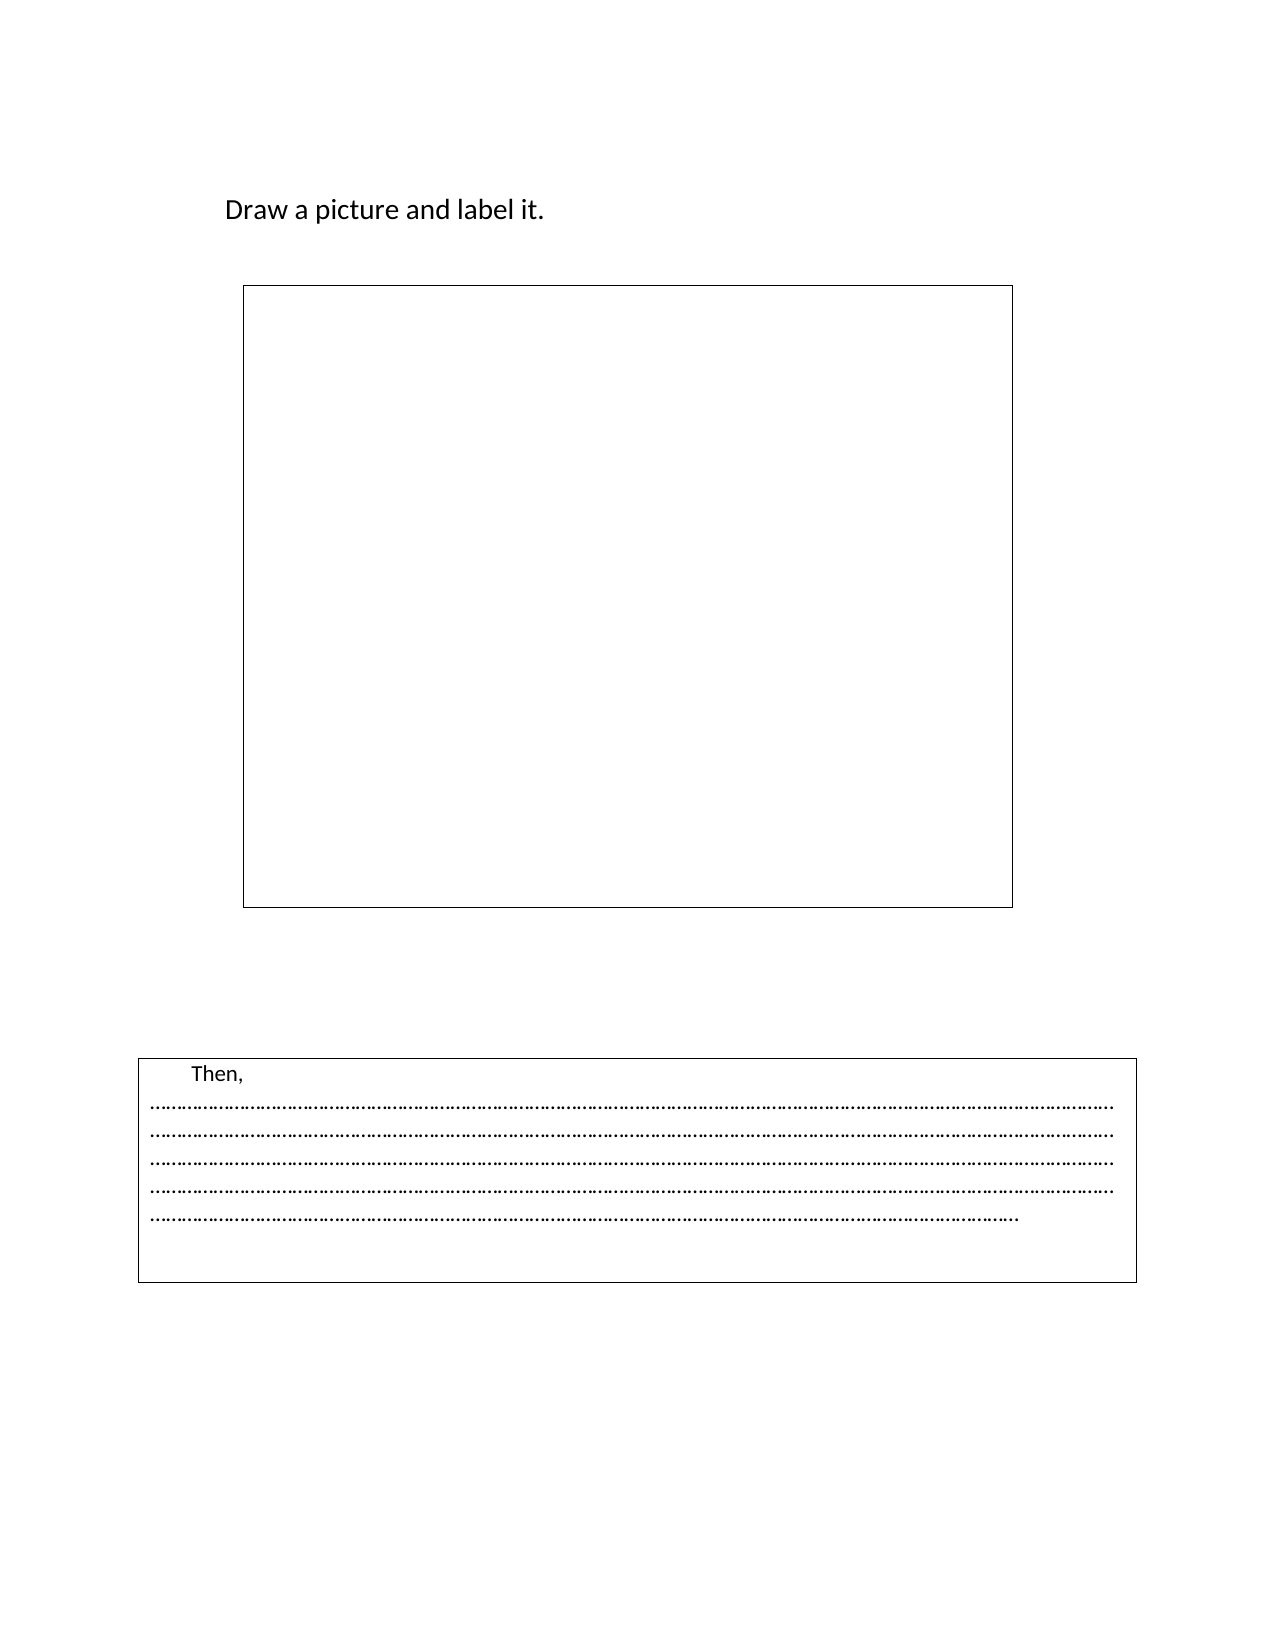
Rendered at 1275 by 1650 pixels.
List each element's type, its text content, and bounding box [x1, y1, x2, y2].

list Draw a picture and label it. [225, 191, 1125, 227]
table_header [244, 286, 1012, 907]
table_header Then,…………………………………………………………………………………………………………………………………………………………………………………………………………………………………………………………………………………………………………………………………………………………………………………………………………………………………………………………………………………………………………………………………………………………………………………………………………………………………………………………………………………………………………………………………………………………………………………………………………………………… [139, 1059, 1136, 1282]
